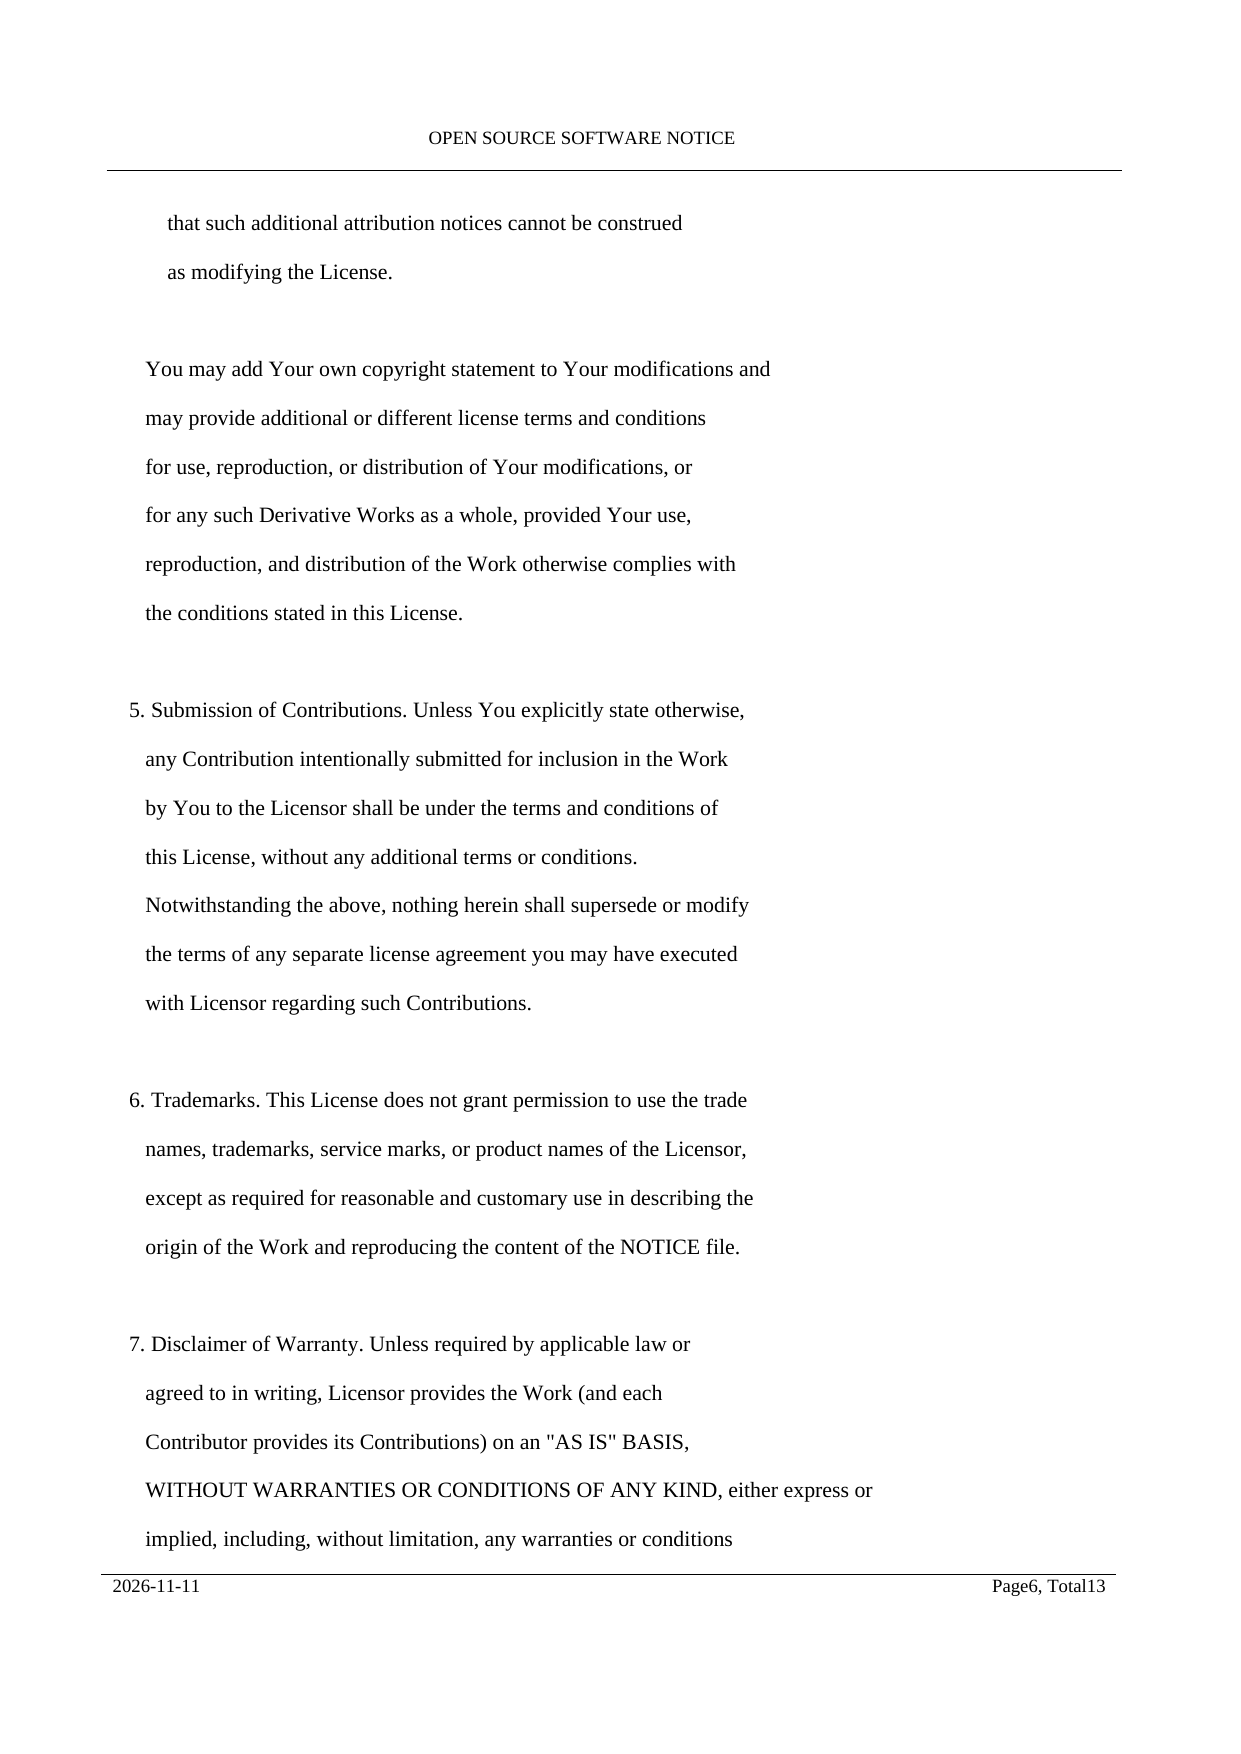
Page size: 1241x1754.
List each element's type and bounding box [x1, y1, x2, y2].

text [112, 206, 1128, 1555]
